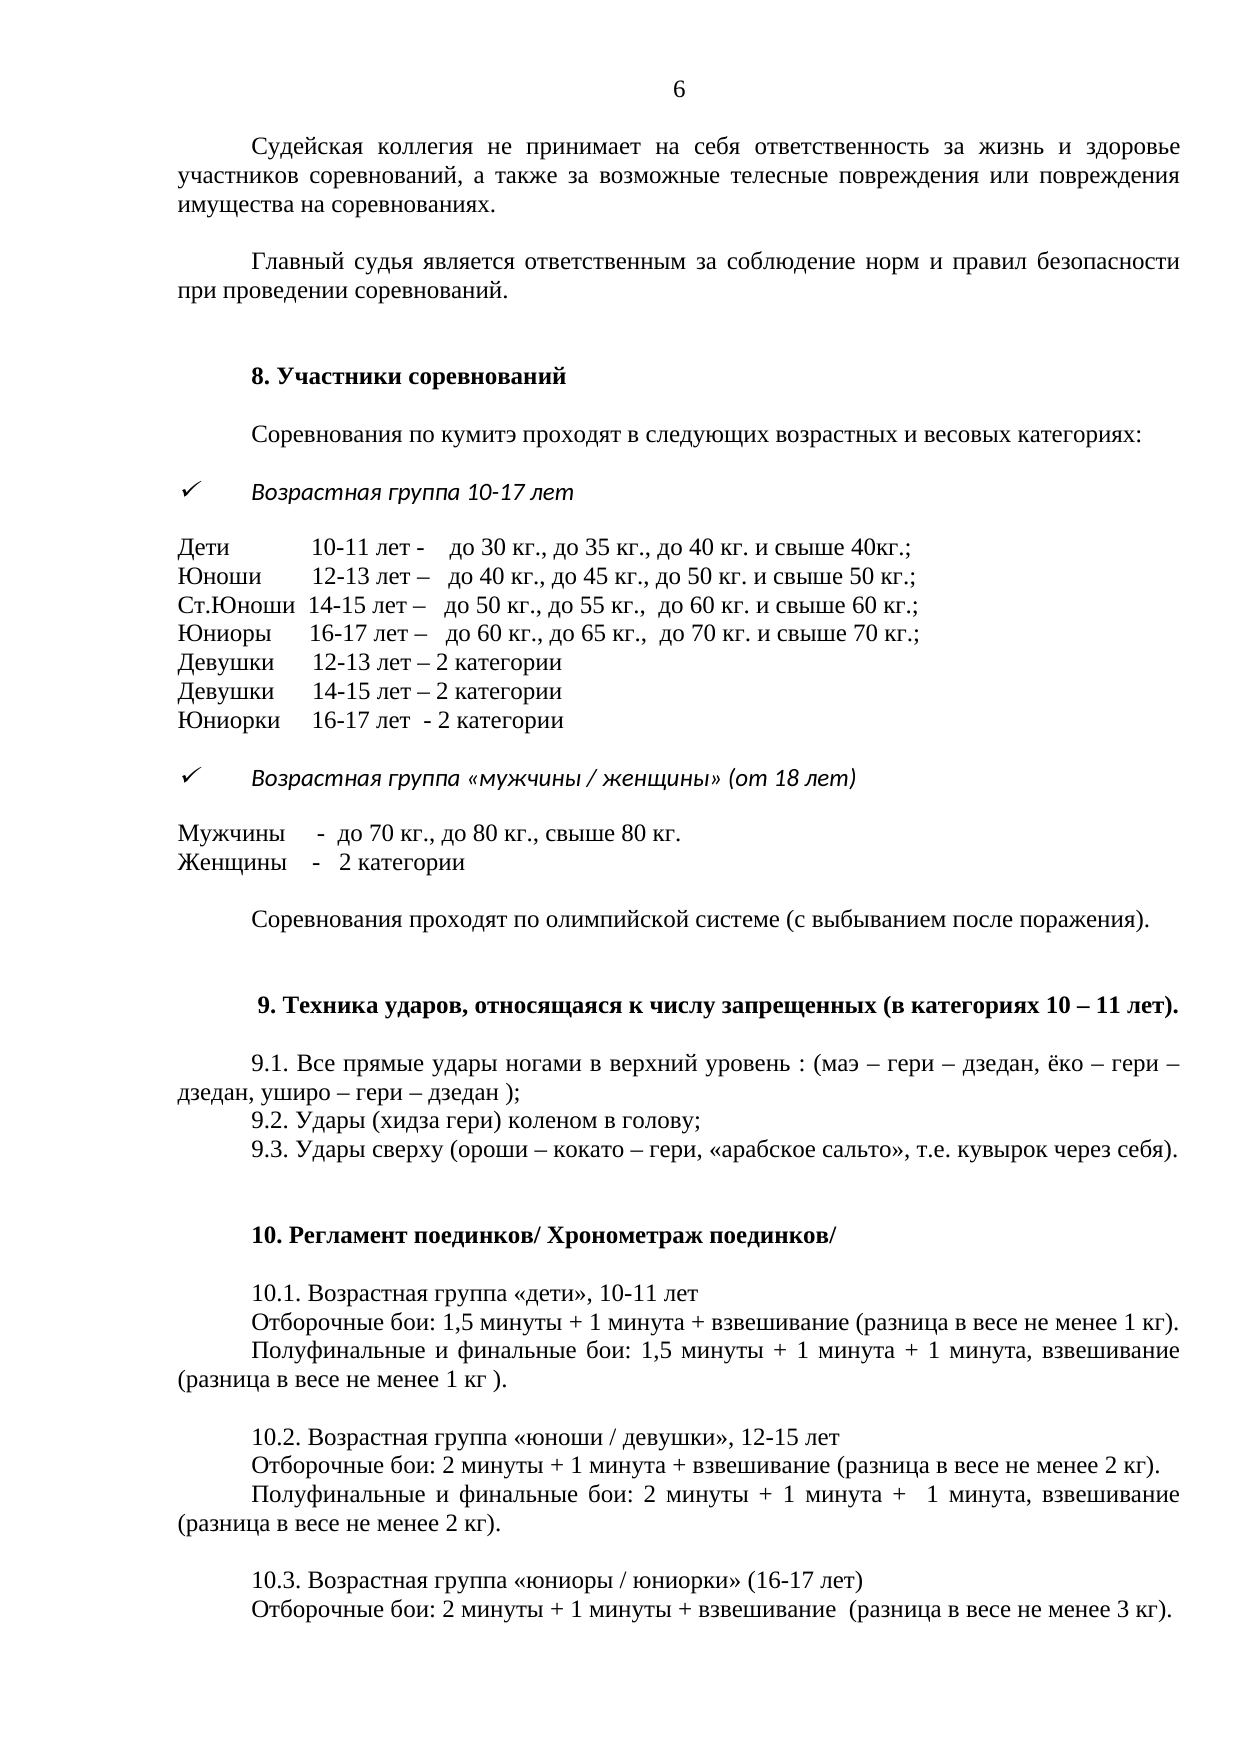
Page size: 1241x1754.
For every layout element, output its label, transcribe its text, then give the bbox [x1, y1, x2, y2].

text Отборочные бои: 2 минуты + 1 минуты + взвешивание (разница в весе не менее ). [177, 1594, 1181, 1623]
text 9.2. Удары (хидза гери) коленом в голову; [177, 1106, 1181, 1134]
text 9. Техника ударов, относящаяся к числу запрещенных (в категориях 10 – 11 лет). [177, 991, 1181, 1019]
text 8. Участники соревнований [177, 361, 1181, 390]
list Возрастная группа 10-17 лет [177, 476, 1181, 507]
text 10.1. Возрастная группа «дети», 10-11 лет [177, 1278, 1181, 1307]
text Девушки 12-13 лет – 2 категории [177, 647, 1181, 676]
text Дети 10-11 лет - до ., до ., до . и свыше 40кг.; [177, 532, 1181, 561]
text Ст.Юноши 14-15 лет – до ., до ., до . и свыше .; [177, 590, 1181, 618]
text Главный судья является ответственным за соблюдение норм и правил безопасности при проведении соревнований. [177, 246, 1181, 304]
text Соревнования по кумитэ проходят в следующих возрастных и весовых категориях: [177, 419, 1181, 448]
list Возрастная группа «мужчины / женщины» (от 18 лет) [177, 762, 1181, 793]
text Девушки 14-15 лет – 2 категории [177, 676, 1181, 705]
text Полуфинальные и финальные бои: 2 минуты + 1 минута + 1 минута, взвешивание (разница в весе не менее ). [177, 1479, 1181, 1537]
text Юниоры 16-17 лет – до ., до ., до . и свыше .; [177, 618, 1181, 647]
text Судейская коллегия не принимает на себя ответственность за жизнь и здоровье участников соревнований, а также за возможные телесные повреждения или повреждения имущества на соревнованиях. [177, 131, 1181, 218]
text Полуфинальные и финальные бои: 1,5 минуты + 1 минута + 1 минута, взвешивание (разница в весе не менее ). [177, 1336, 1181, 1393]
text Юноши 12-13 лет – до ., до ., до . и свыше .; [177, 561, 1181, 590]
text 10.3. Возрастная группа «юниоры / юниорки» (16-17 лет) [177, 1566, 1181, 1594]
text Соревнования проходят по олимпийской системе (с выбыванием после поражения). [177, 904, 1181, 933]
text 10. Регламент поединков/ Хронометраж поединков/ [177, 1221, 1181, 1249]
text 10.2. Возрастная группа «юноши / девушки», 12-15 лет [177, 1422, 1181, 1451]
text Мужчины - до ., до ., свыше . [177, 818, 1181, 847]
text Отборочные бои: 1,5 минуты + 1 минута + взвешивание (разница в весе не менее ). [177, 1307, 1181, 1336]
text Отборочные бои: 2 минуты + 1 минута + взвешивание (разница в весе не менее ). [177, 1451, 1181, 1479]
text 9.1. Все прямые удары ногами в верхний уровень : (маэ – гери – дзедан, ёко – гери – дзедан, уширо – гери – дзедан ); [177, 1048, 1181, 1106]
text Женщины - 2 категории [177, 847, 1181, 876]
text 9.3. Удары сверху (ороши – кокато – гери, «арабское сальто», т.е. кувырок через себя). [177, 1134, 1181, 1163]
text Юниорки 16-17 лет - 2 категории [177, 705, 1181, 733]
